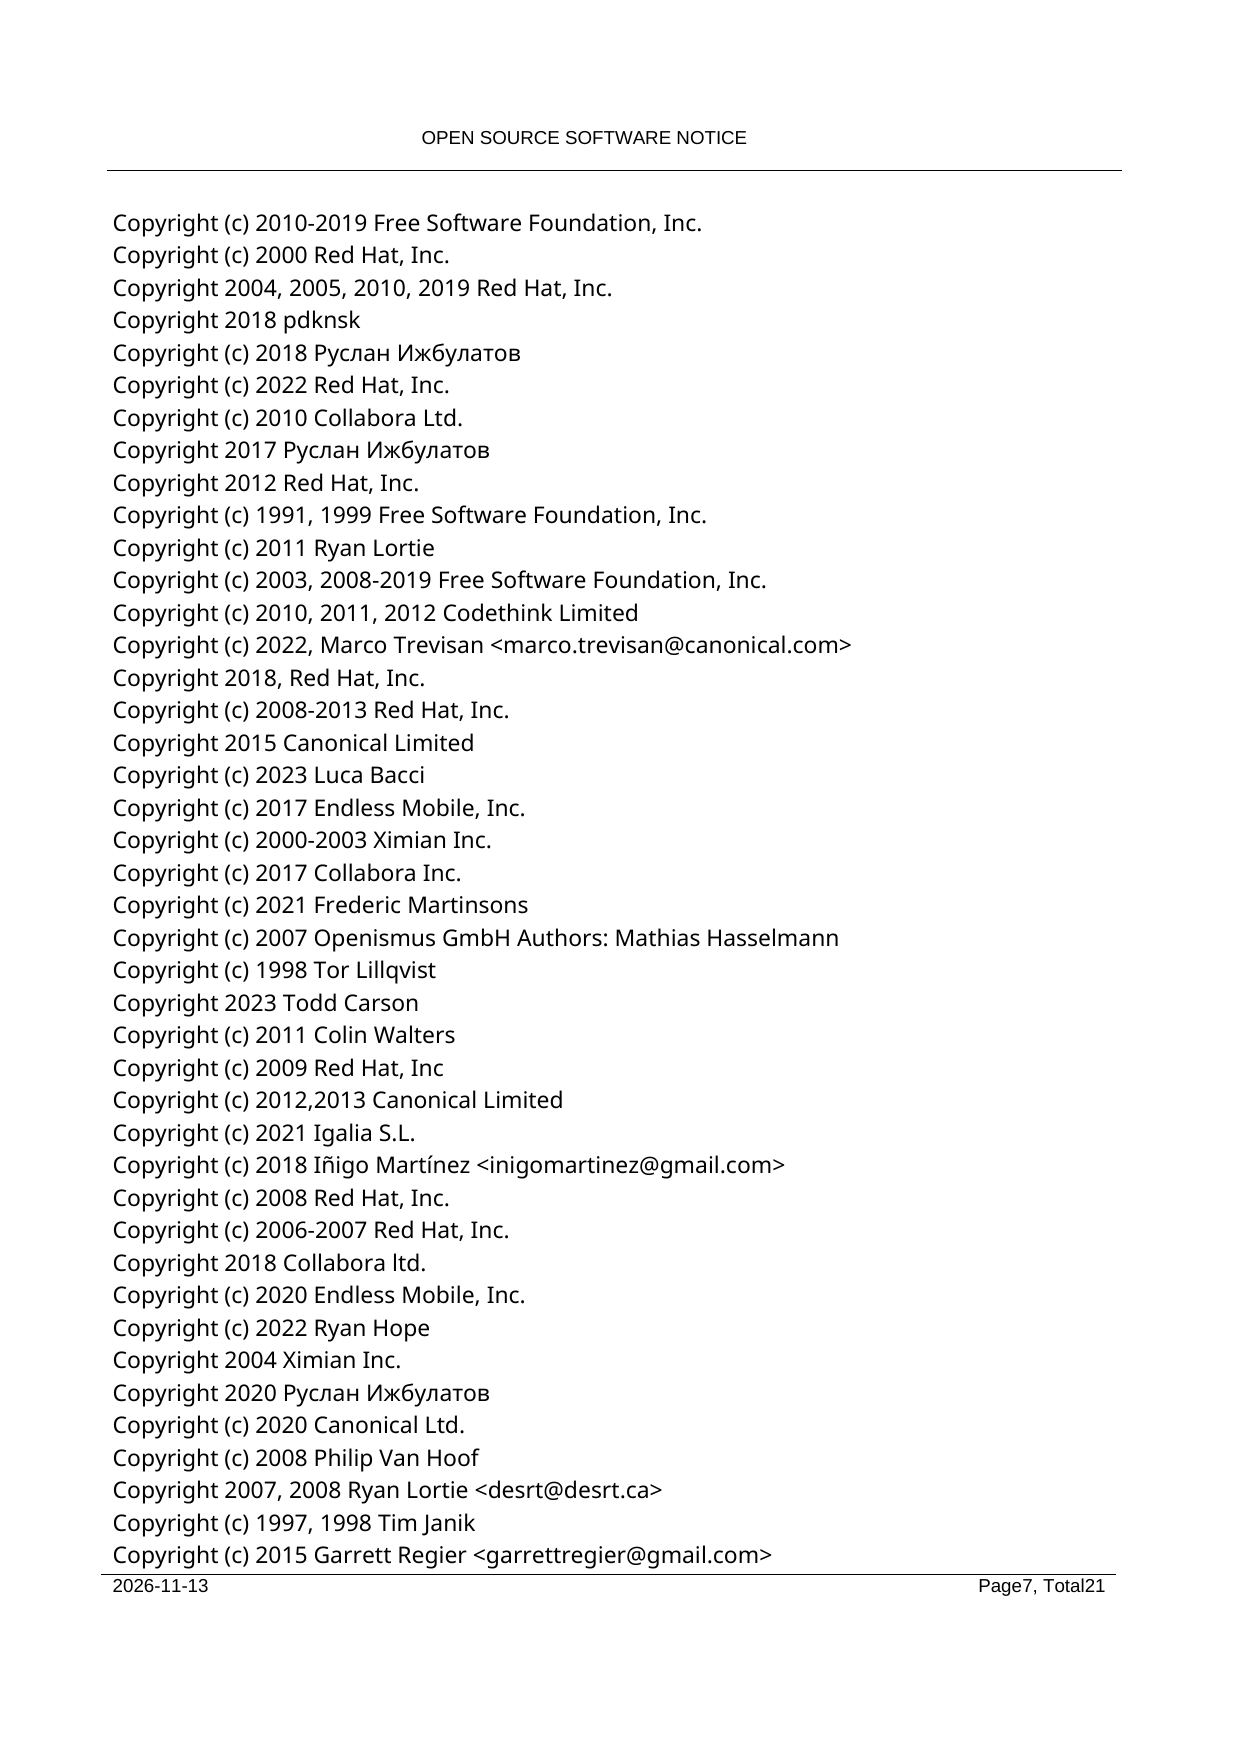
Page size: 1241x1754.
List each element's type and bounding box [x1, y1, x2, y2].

text [112, 206, 1128, 1571]
